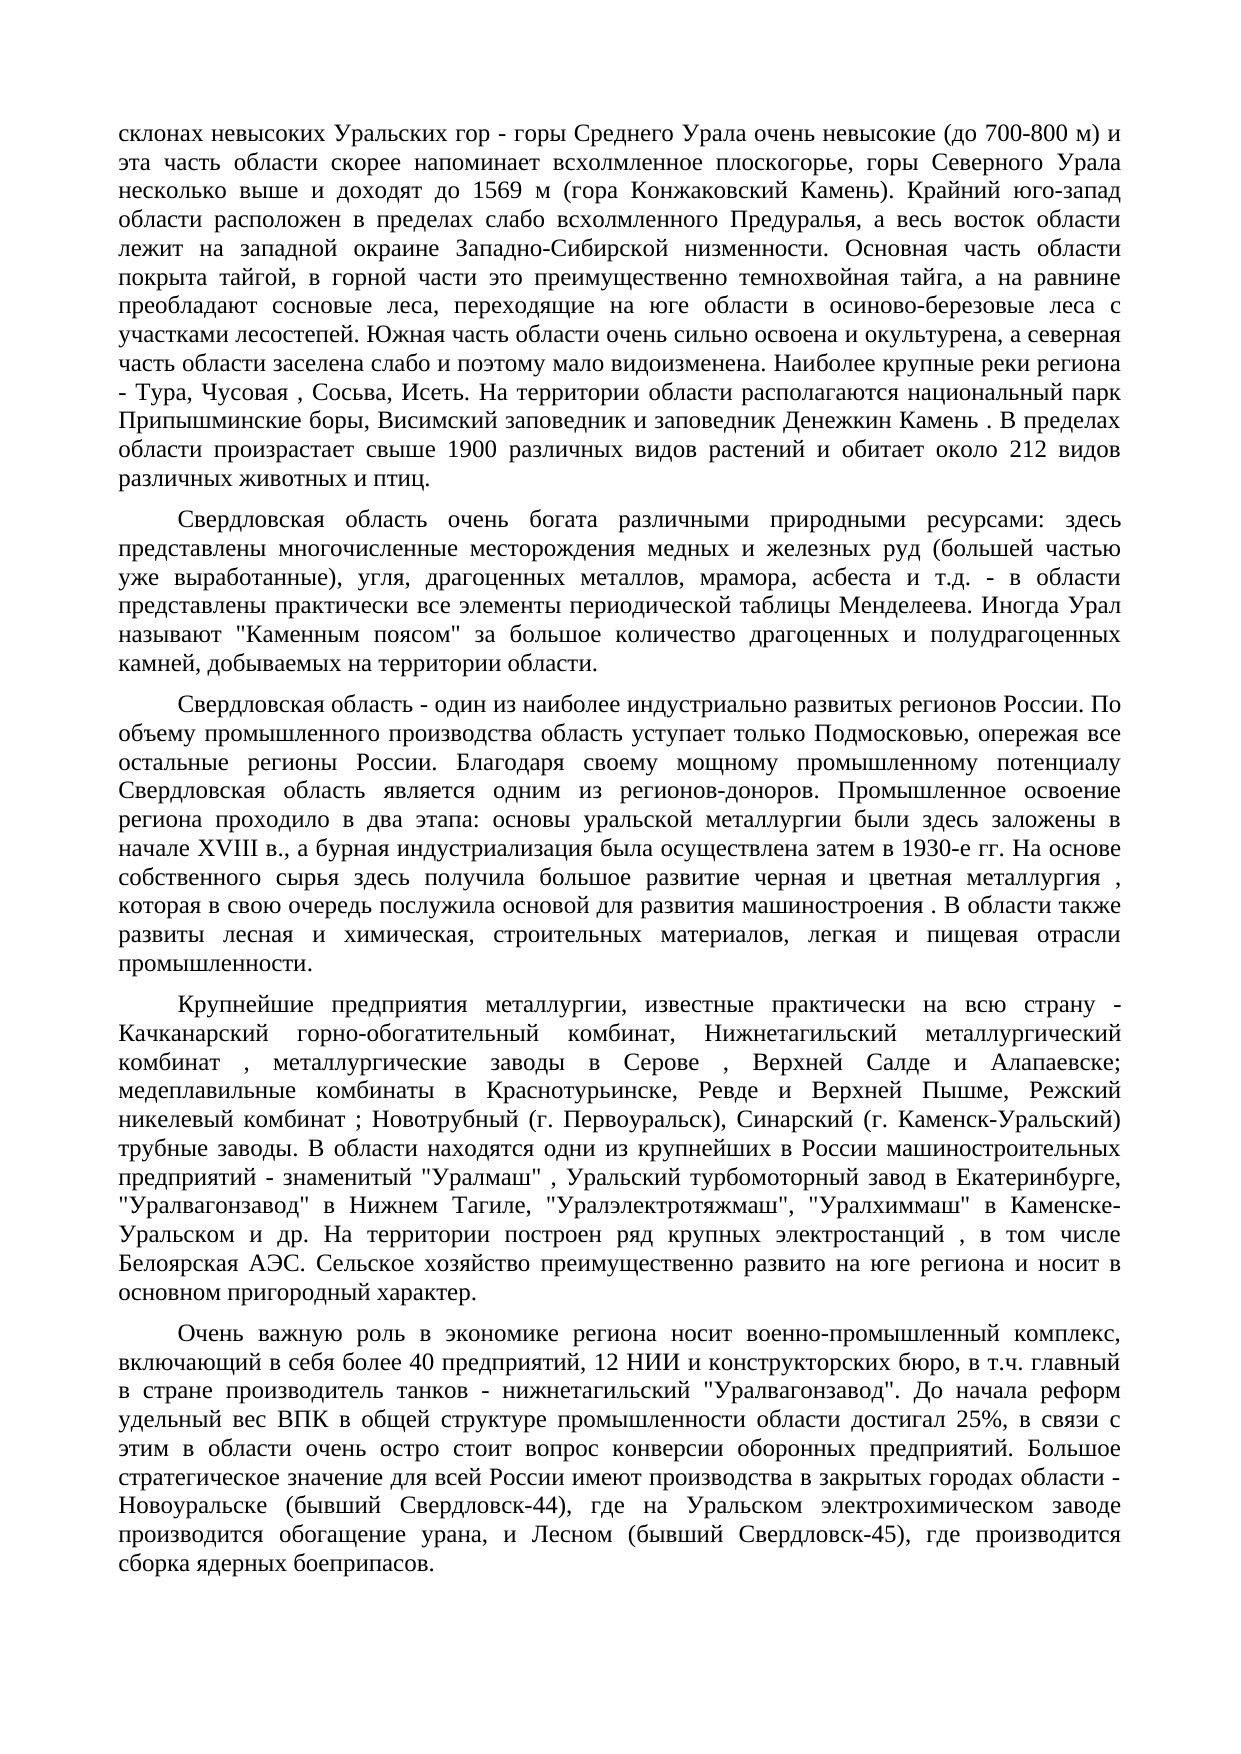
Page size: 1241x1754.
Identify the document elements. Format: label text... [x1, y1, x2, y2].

text Свердловская область очень богата различными природными ресурсами: здесь представлены многочисленные месторождения медных и железных руд (большей частью уже выработанные), угля, драгоценных металлов, мрамора, асбеста и т.д. - в области представлены практически все элементы периодической таблицы Менделеева. Иногда Урал называют "Каменным поясом" за большое количество драгоценных и полудрагоценных камней, добываемых на территории области. [118, 504, 1122, 677]
text Очень важную роль в экономике региона носит военно-промышленный комплекс, включающий в себя более 40 предприятий, 12 НИИ и конструкторских бюро, в т.ч. главный в стране производитель танков - нижнетагильский "Уралвагонзавод". До начала реформ удельный вес ВПК в общей структуре промышленности области достигал 25%, в связи с этим в области очень остро стоит вопрос конверсии оборонных предприятий. Большое стратегическое значение для всей России имеют производства в закрытых городах области - Новоуральске (бывший Свердловск-44), где на Уральском электрохимическом заводе производится обогащение урана, и Лесном (бывший Свердловск-45), где производится сборка ядерных боеприпасов. [118, 1318, 1122, 1577]
text Крупнейшие предприятия металлургии, известные практически на всю страну - Качканарский горно-обогатительный комбинат, Нижнетагильский металлургический комбинат , металлургические заводы в Серове , Верхней Салде и Алапаевске; медеплавильные комбинаты в Краснотурьинске, Ревде и Верхней Пышме, Режский никелевый комбинат ; Новотрубный (г. Первоуральск), Синарский (г. Каменск-Уральский) трубные заводы. В области находятся одни из крупнейших в России машиностроительных предприятий - знаменитый "Уралмаш" , Уральский турбомоторный завод в Екатеринбурге, "Уралвагонзавод" в Нижнем Тагиле, "Уралэлектротяжмаш", "Уралхиммаш" в Каменске-Уральском и др. На территории построен ряд крупных электростанций , в том числе Белоярская АЭС. Сельское хозяйство преимущественно развито на юге региона и носит в основном пригородный характер. [118, 989, 1122, 1306]
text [118, 118, 1122, 492]
text Свердловская область - один из наиболее индустриально развитых регионов России. По объему промышленного производства область уступает только Подмосковью, опережая все остальные регионы России. Благодаря своему мощному промышленному потенциалу Свердловская область является одним из регионов-доноров. Промышленное освоение региона проходило в два этапа: основы уральской металлургии были здесь заложены в начале XVIII в., а бурная индустриализация была осуществлена затем в 1930-е гг. На основе собственного сырья здесь получила большое развитие черная и цветная металлургия , которая в свою очередь послужила основой для развития машиностроения . В области также развиты лесная и химическая, строительных материалов, легкая и пищевая отрасли промышленности. [118, 689, 1122, 977]
